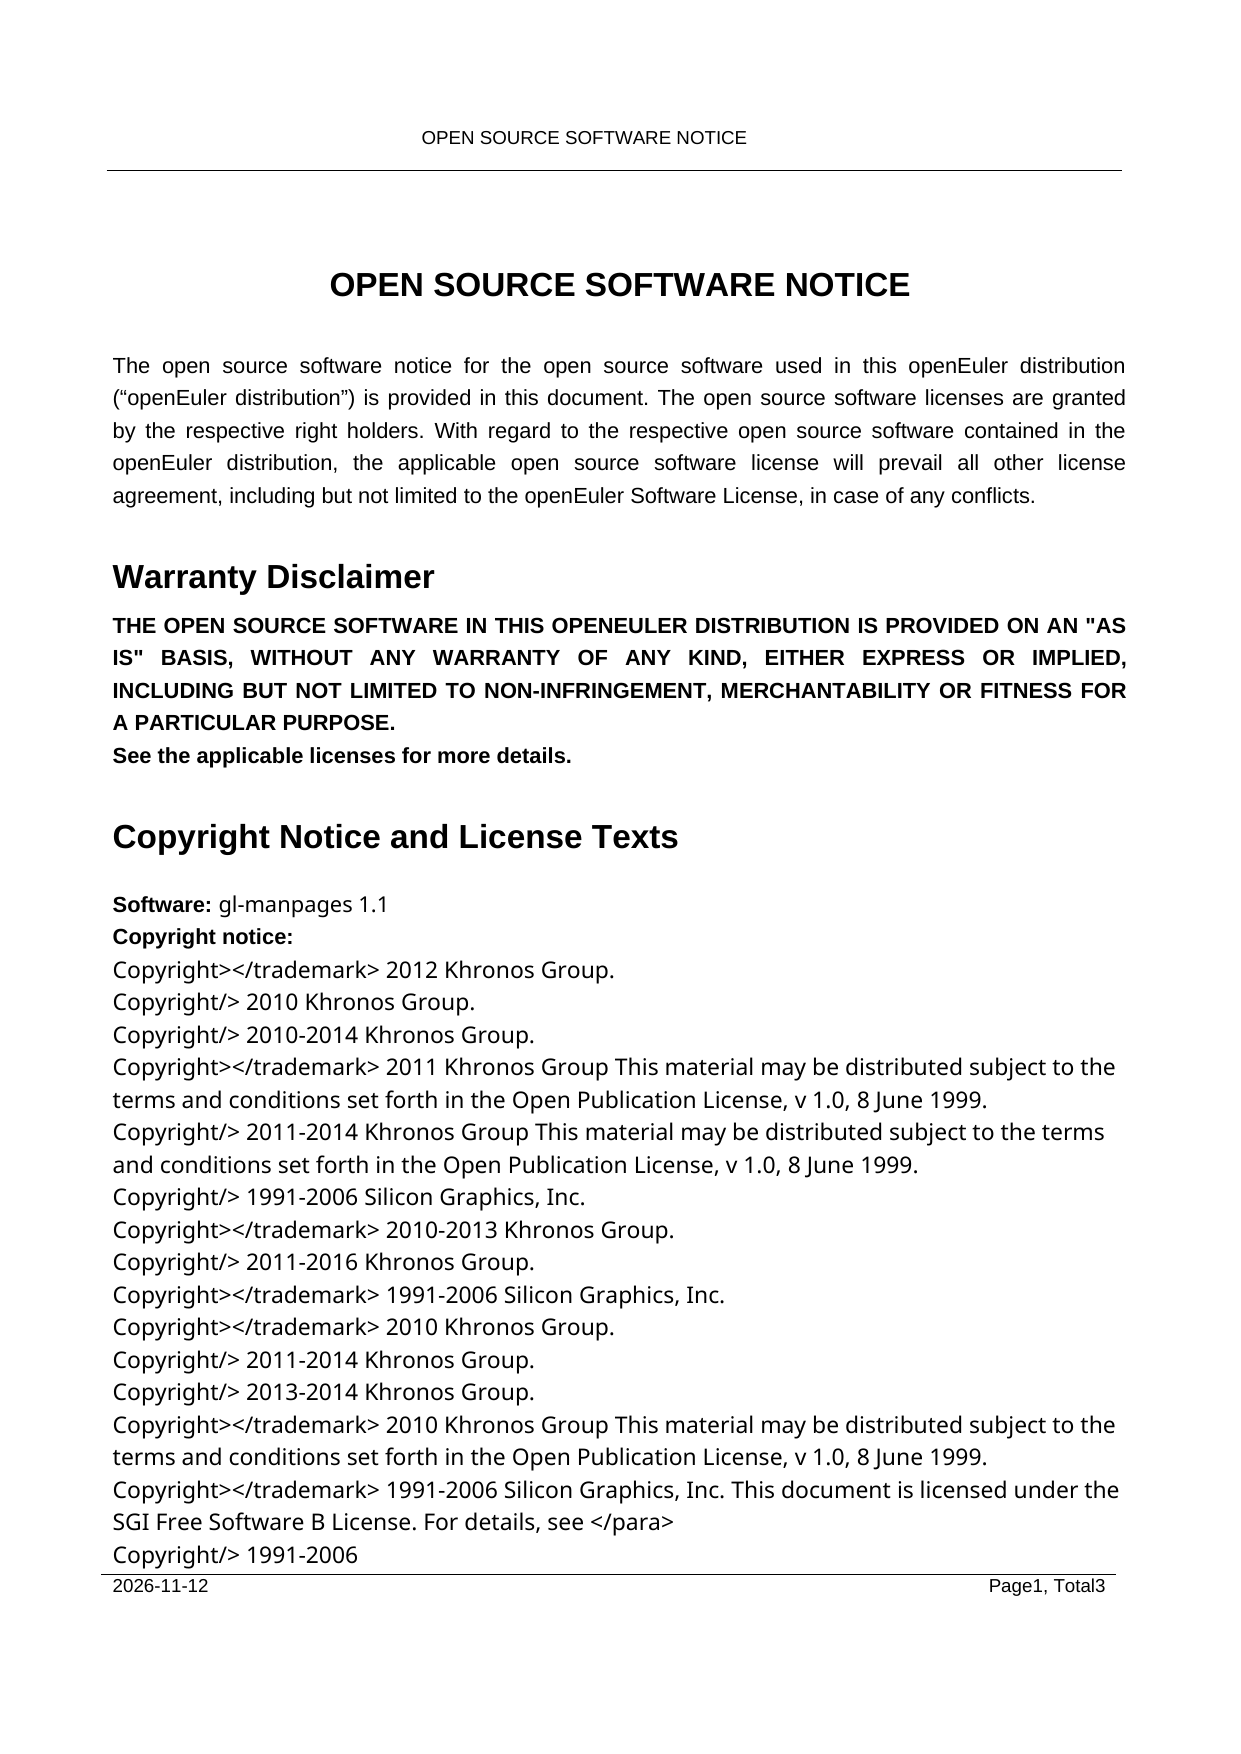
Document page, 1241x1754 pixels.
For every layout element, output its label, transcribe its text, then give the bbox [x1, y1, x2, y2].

text Warranty Disclaimer [112, 544, 1128, 609]
text THE OPEN SOURCE SOFTWARE IN THIS OPENEULER DISTRIBUTION IS PROVIDED ON AN "AS IS" BASIS, WITHOUT ANY WARRANTY OF ANY KIND, EITHER EXPRESS OR IMPLIED, INCLUDING BUT NOT LIMITED TO NON-INFRINGEMENT, MERCHANTABILITY OR FITNESS FOR A PARTICULAR PURPOSE. See the applicable licenses for more details. [112, 609, 1128, 771]
text Copyright notice: [112, 921, 1128, 953]
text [112, 953, 1128, 1571]
text Software: gl-manpages 1.1 [112, 888, 1128, 921]
text Copyright Notice and License Texts [112, 804, 1128, 869]
text The open source software notice for the open source software used in this openEuler distribution (“openEuler distribution”) is provided in this document. The open source software licenses are granted by the respective right holders. With regard to the respective open source software contained in the openEuler distribution, the applicable open source software license will prevail all other license agreement, including but not limited to the openEuler Software License, in case of any conflicts. [112, 349, 1128, 511]
text OPEN SOURCE SOFTWARE NOTICE [112, 251, 1128, 316]
